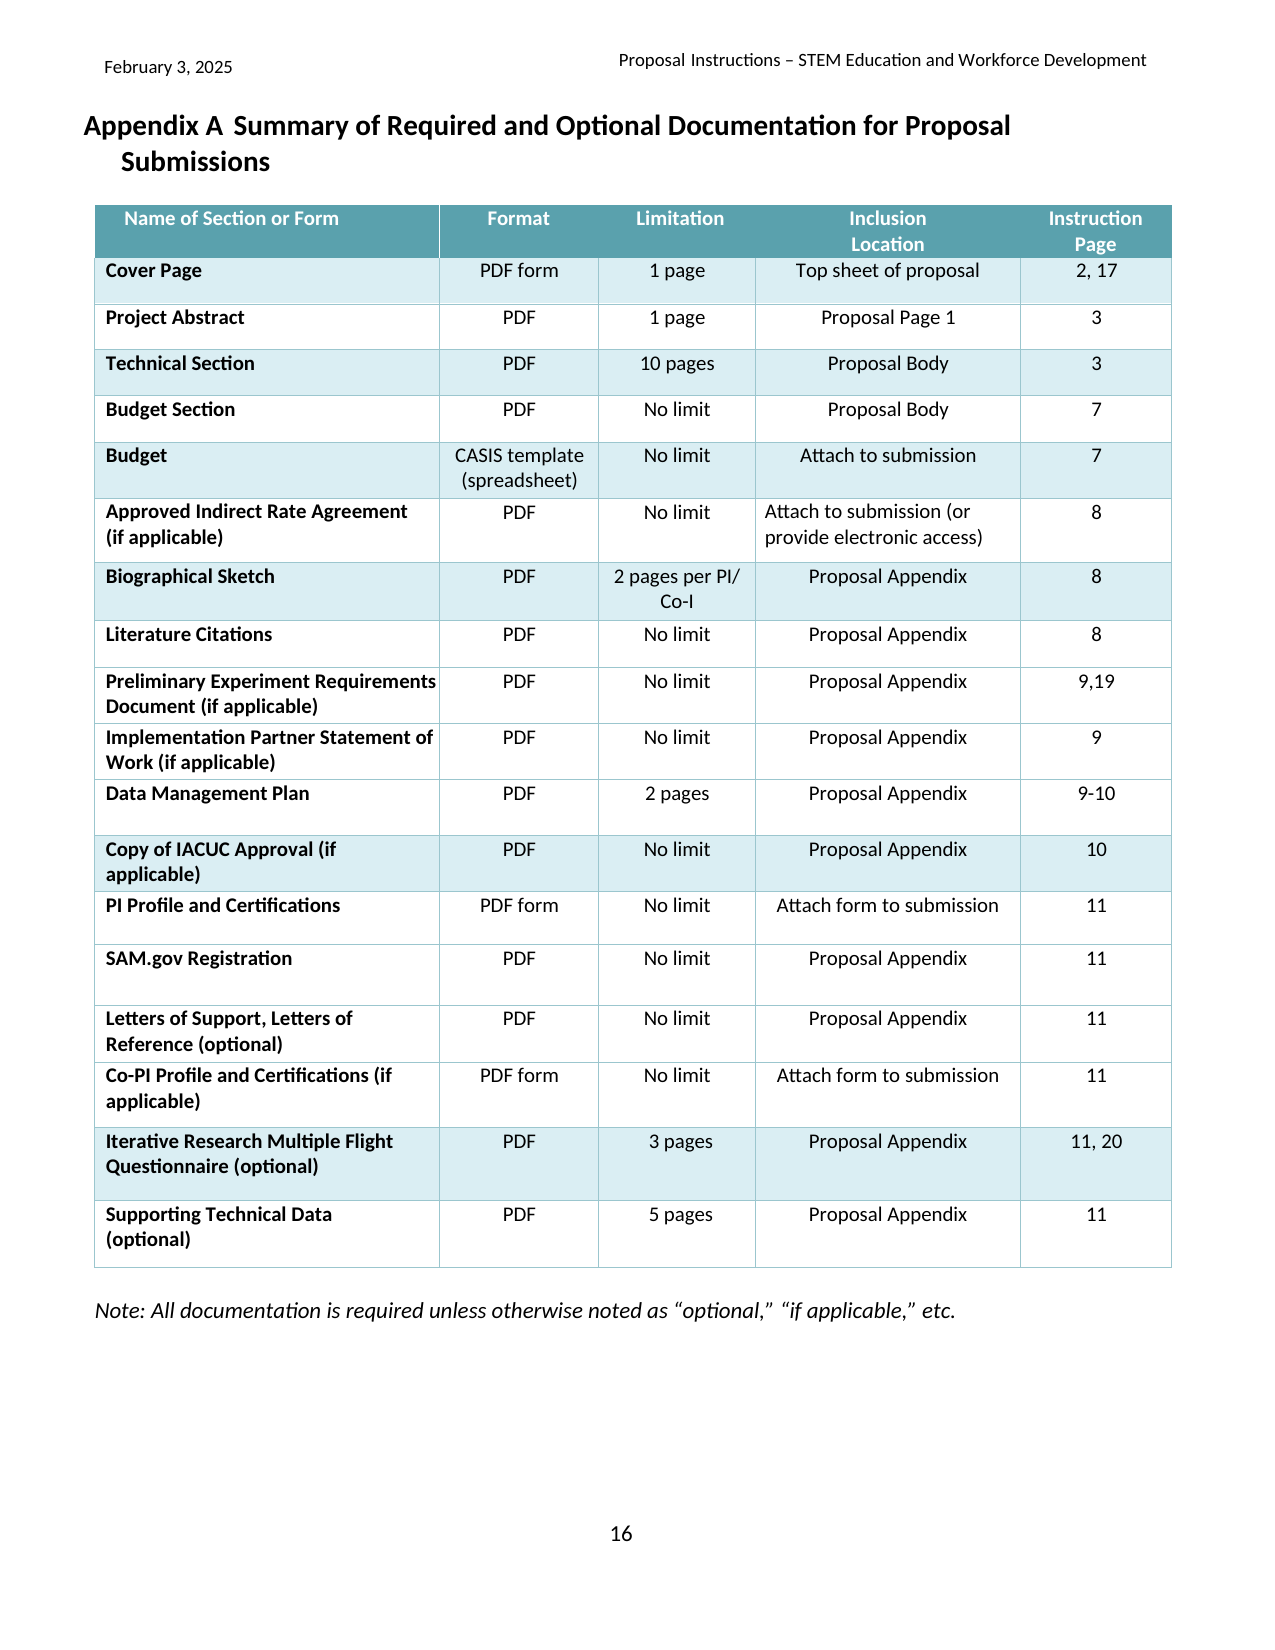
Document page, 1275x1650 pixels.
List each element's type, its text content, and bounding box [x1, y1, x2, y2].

table_cell 8 [1021, 621, 1171, 667]
table_cell No limit [599, 668, 755, 723]
table_cell No limit [599, 499, 755, 562]
table_cell Cover Page [95, 258, 439, 303]
table_cell PDF form [440, 1063, 598, 1127]
table_cell Letters of Support, Letters of Reference (optional) [95, 1006, 439, 1062]
table_cell 10 pages [599, 350, 755, 395]
table_cell 1 page [599, 258, 755, 303]
table_cell 7 [1021, 443, 1171, 498]
table_cell Copy of IACUC Approval (if applicable) [95, 836, 439, 891]
table_cell Proposal Body [756, 396, 1020, 442]
table_cell Proposal Appendix [756, 836, 1020, 891]
table_cell Technical Section [95, 350, 439, 395]
table_header Limitation [599, 205, 755, 258]
table_cell 11 [1021, 892, 1171, 944]
table_cell PDF [440, 499, 598, 562]
table_cell 8 [1021, 499, 1171, 562]
table_cell PDF [440, 563, 598, 620]
table_cell Attach form to submission [756, 892, 1020, 944]
table_cell PDF [440, 396, 598, 442]
table_cell 11 [1021, 945, 1171, 1004]
table_cell Proposal Appendix [756, 621, 1020, 667]
table_cell Attach to submission [756, 443, 1020, 498]
table_cell PDF form [440, 892, 598, 944]
text Summary of Required and Optional Documentation for Proposal Submissions [83, 107, 1158, 178]
table_cell PDF [440, 1128, 598, 1200]
table_cell Approved Indirect Rate Agreement (if applicable) [95, 499, 439, 562]
table_cell Budget [95, 443, 439, 498]
table_cell Literature Citations [95, 621, 439, 667]
table_cell Proposal Body [756, 350, 1020, 395]
table_cell Data Management Plan [95, 780, 439, 835]
table_cell PDF [440, 305, 598, 349]
table_cell Proposal Appendix [756, 1006, 1020, 1062]
table_cell 9 [1021, 724, 1171, 779]
table_cell Proposal Appendix [756, 780, 1020, 835]
table_header Name of Section or Form [95, 205, 439, 258]
table_cell 11 [1021, 1063, 1171, 1127]
table_cell 5 pages [599, 1201, 755, 1267]
table_cell Proposal Appendix [756, 668, 1020, 723]
table_cell PI Profile and Certifications [95, 892, 439, 944]
table_cell PDF [440, 724, 598, 779]
table_cell No limit [599, 1006, 755, 1062]
table_cell 2, 17 [1021, 258, 1171, 303]
table_header Format [440, 205, 599, 258]
table_cell PDF [440, 945, 598, 1004]
table_cell 1 page [599, 305, 755, 349]
table_cell 2 pages per PI/ Co-I [599, 563, 755, 620]
table_cell No limit [599, 396, 755, 442]
table_cell Preliminary Experiment Requirements Document (if applicable) [95, 668, 439, 723]
table_cell Proposal Appendix [756, 945, 1020, 1004]
table_cell Attach form to submission [756, 1063, 1020, 1127]
text Note: All documentation is required unless otherwise noted as “optional,” “if applicable,” etc. [94, 1296, 1158, 1324]
table_cell 3 pages [599, 1128, 755, 1200]
table_cell 3 [1021, 305, 1171, 349]
table_cell No limit [599, 1063, 755, 1127]
table_cell No limit [599, 892, 755, 944]
table_cell PDF form [440, 258, 598, 303]
table_cell 11 [1021, 1006, 1171, 1062]
table_cell No limit [599, 945, 755, 1004]
table_cell Co-PI Profile and Certifications (if applicable) [95, 1063, 439, 1127]
table_cell 9-10 [1021, 780, 1171, 835]
table_cell PDF [440, 350, 598, 395]
table_cell Proposal Appendix [756, 1128, 1020, 1200]
table_cell No limit [599, 443, 755, 498]
table_cell Proposal Appendix [756, 1201, 1020, 1267]
table_cell 3 [1021, 350, 1171, 395]
table_cell PDF [440, 668, 598, 723]
table_cell Attach to submission (or provide electronic access) [756, 499, 1020, 562]
table_cell Supporting Technical Data (optional) [95, 1201, 439, 1267]
table_cell Iterative Research Multiple Flight Questionnaire (optional) [95, 1128, 439, 1200]
table_cell 11 [1021, 1201, 1171, 1267]
table_cell Proposal Appendix [756, 563, 1020, 620]
table_cell Implementation Partner Statement of Work (if applicable) [95, 724, 439, 779]
table_cell 8 [1021, 563, 1171, 620]
table_header Instruction Page [1021, 205, 1172, 258]
table_cell 10 [1021, 836, 1171, 891]
table_cell PDF [440, 1006, 598, 1062]
table_cell 9,19 [1021, 668, 1171, 723]
table_cell PDF [440, 780, 598, 835]
table_cell No limit [599, 621, 755, 667]
table_cell No limit [599, 724, 755, 779]
table_cell 7 [1021, 396, 1171, 442]
table_cell Biographical Sketch [95, 563, 439, 620]
table_cell Budget Section [95, 396, 439, 442]
table_cell Top sheet of proposal [756, 258, 1020, 303]
table_cell SAM.gov Registration [95, 945, 439, 1004]
table_cell PDF [440, 836, 598, 891]
table_cell No limit [599, 836, 755, 891]
table_cell 2 pages [599, 780, 755, 835]
table_cell Proposal Appendix [756, 724, 1020, 779]
table_cell Project Abstract [95, 305, 439, 349]
table_cell PDF [440, 621, 598, 667]
table_cell Proposal Page 1 [756, 305, 1020, 349]
table_cell 11, 20 [1021, 1128, 1171, 1200]
table_cell PDF [440, 1201, 598, 1267]
table_header Inclusion Location [755, 205, 1021, 258]
table_cell CASIS template (spreadsheet) [440, 443, 598, 498]
